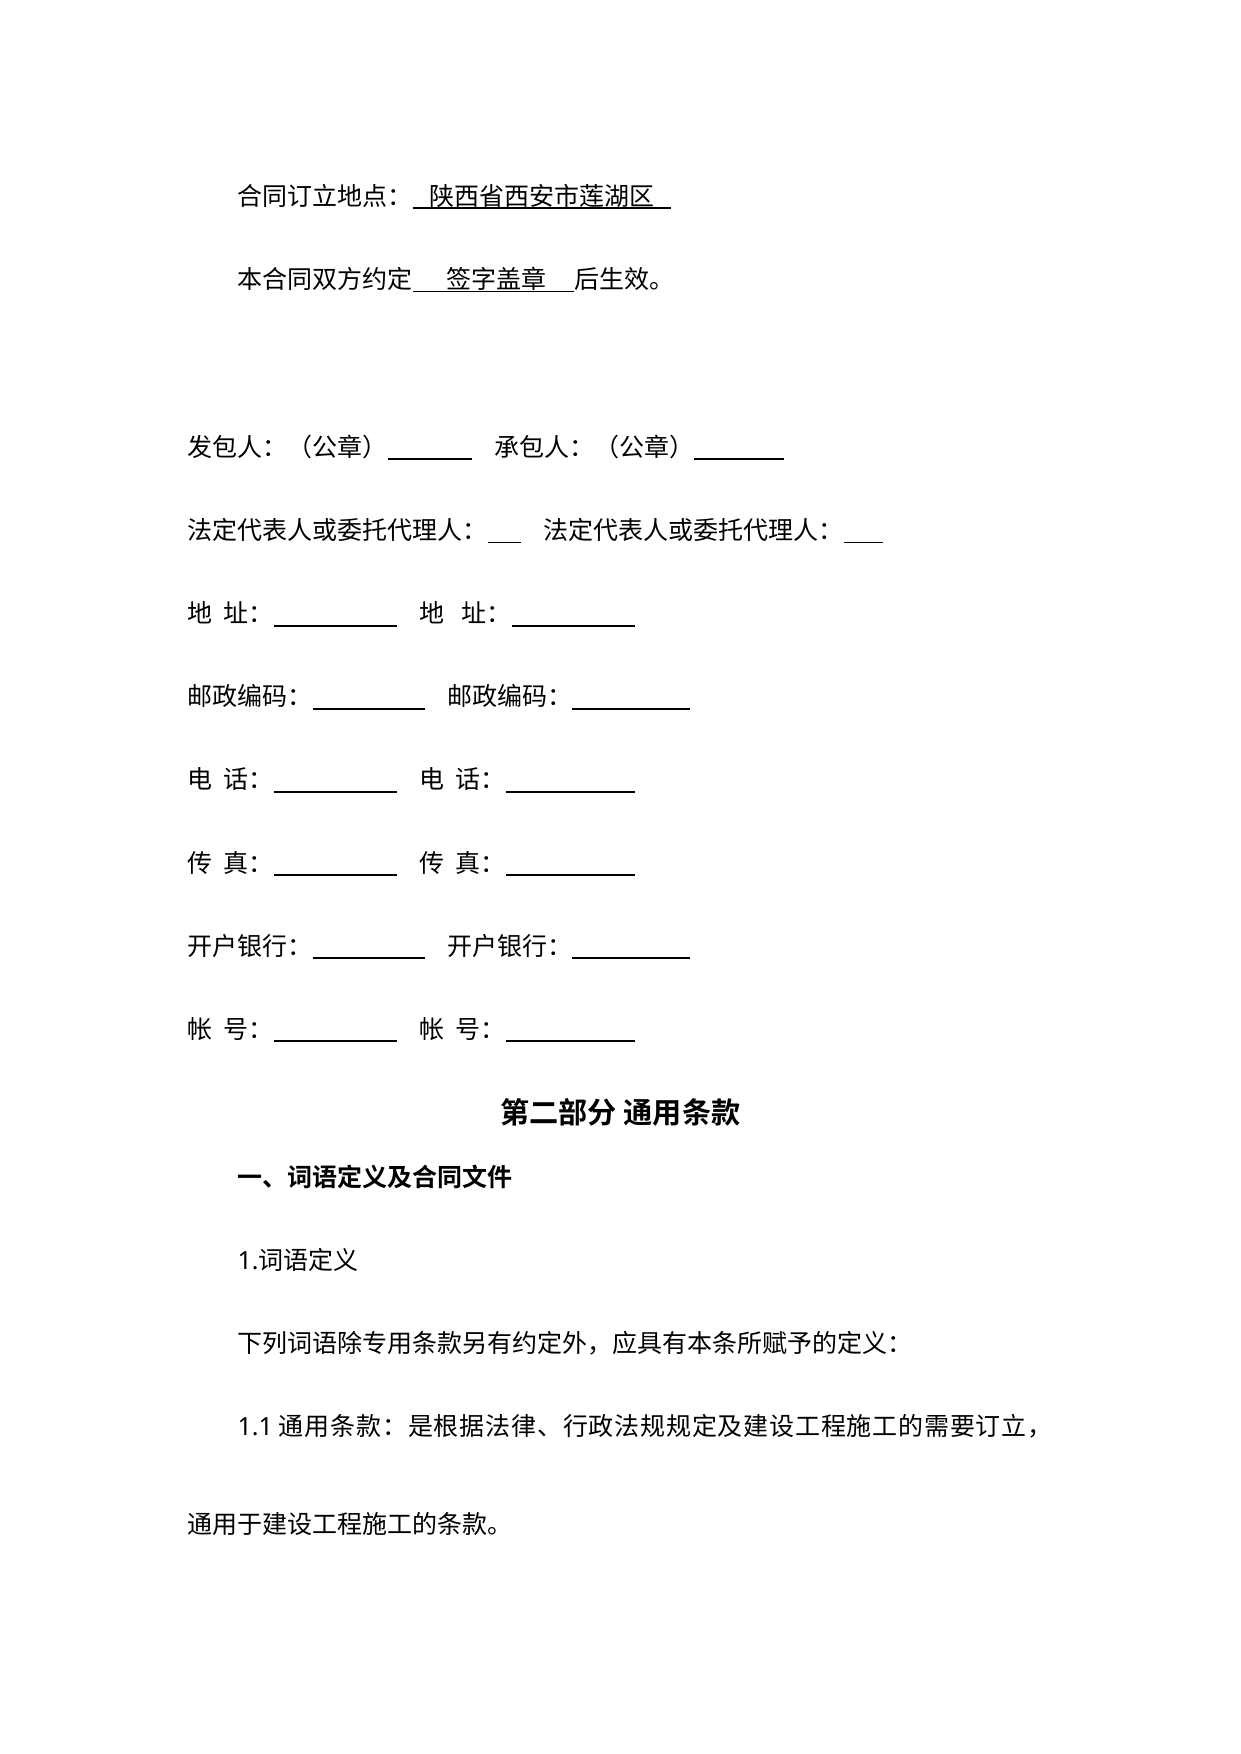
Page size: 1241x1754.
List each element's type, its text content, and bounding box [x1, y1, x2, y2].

text 下列词语除专用条款另有约定外，应具有本条所赋予的定义： [187, 1309, 1053, 1374]
text 第二部分 通用条款 [187, 1078, 1053, 1143]
text 发包人：（公章） 承包人：（公章） [187, 413, 1053, 478]
text 帐 号： 帐 号： [187, 995, 1053, 1060]
text 邮政编码： 邮政编码： [187, 662, 1053, 727]
text 1.1通用条款：是根据法律、行政法规规定及建设工程施工的需要订立，通用于建设工程施工的条款。 [187, 1392, 1053, 1555]
text 本合同双方约定 签字盖章 后生效。 [187, 245, 1053, 310]
text 地 址： 地 址： [187, 579, 1053, 644]
text 电 话： 电 话： [187, 746, 1053, 811]
text 传 真： 传 真： [187, 829, 1053, 894]
text 开户银行： 开户银行： [187, 912, 1053, 977]
text 合同订立地点： 陕西省西安市莲湖区 [187, 162, 1053, 227]
text 一、词语定义及合同文件 [187, 1143, 1053, 1208]
text 1.词语定义 [187, 1226, 1053, 1291]
text 法定代表人或委托代理人： 法定代表人或委托代理人： [187, 496, 1053, 561]
